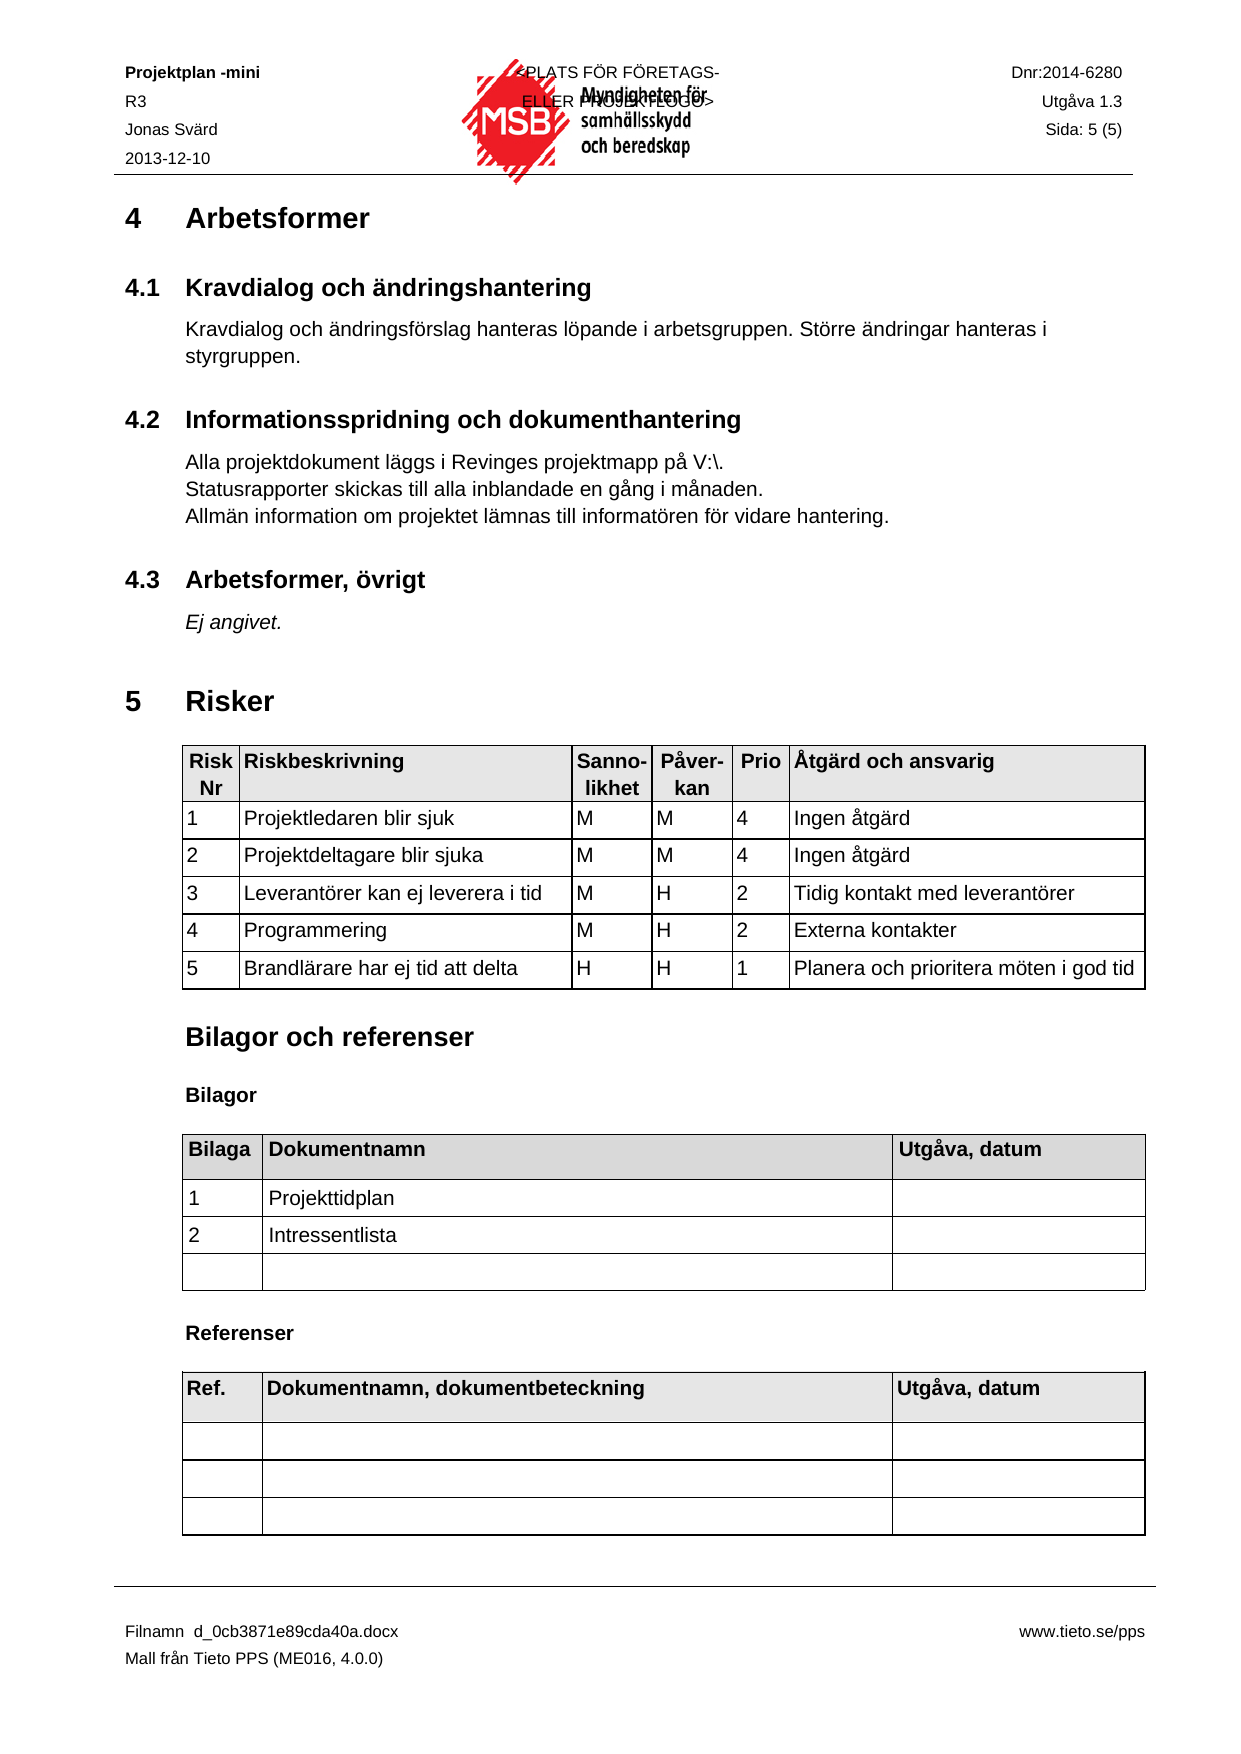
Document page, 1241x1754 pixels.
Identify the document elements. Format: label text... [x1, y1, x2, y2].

table_cell M [573, 915, 651, 951]
table_header Utgåva, datum [893, 1135, 1145, 1179]
picture [461, 175, 842, 185]
table_cell Projektledaren blir sjuk [240, 802, 571, 838]
table_header Åtgärd och ansvarig [790, 746, 1144, 801]
table_header Bilaga [183, 1135, 262, 1179]
table_cell [893, 1498, 1144, 1534]
table_cell Projektdeltagare blir sjuka [240, 840, 571, 876]
table_cell 4 [733, 840, 789, 876]
table_header Ref. [183, 1373, 262, 1421]
table_cell M [653, 840, 732, 876]
table_cell M [573, 840, 651, 876]
table_cell [263, 1498, 892, 1534]
table_cell Programmering [240, 915, 571, 951]
subtitle Kravdialog och ändringshantering [125, 273, 956, 301]
table_cell [183, 1254, 262, 1290]
table_cell [893, 1254, 1145, 1290]
table_cell [893, 1423, 1144, 1459]
table_cell [183, 1423, 262, 1459]
table_cell 2 [183, 1217, 262, 1253]
table_cell Brandlärare har ej tid att delta [240, 952, 571, 988]
table_cell Ingen åtgärd [790, 802, 1144, 838]
table_cell Planera och prioritera möten i god tid [790, 952, 1144, 988]
table_cell [893, 1461, 1144, 1496]
table_cell Intressentlista [263, 1217, 892, 1253]
subtitle Arbetsformer, övrigt [125, 566, 956, 594]
text Referenser [185, 1317, 1115, 1344]
table_cell 3 [183, 877, 239, 913]
table_cell 4 [733, 802, 789, 838]
table_cell H [573, 952, 651, 988]
text Statusrapporter skickas till alla inblandade en gång i månaden. [185, 474, 1115, 501]
table_cell Projekttidplan [263, 1180, 892, 1216]
text Alla projektdokument läggs i Revinges projektmapp på V:\. [185, 447, 1115, 474]
table_cell Tidig kontakt med leverantörer [790, 877, 1144, 913]
table_cell Ingen åtgärd [790, 840, 1144, 876]
table_cell Externa kontakter [790, 915, 1144, 951]
table_cell [183, 1461, 262, 1496]
table_cell Leverantörer kan ej leverera i tid [240, 877, 571, 913]
table_header Påver- kan [653, 746, 732, 801]
table_header Riskbeskrivning [240, 746, 571, 801]
table_cell H [653, 877, 732, 913]
table_header Sanno- likhet [573, 746, 651, 801]
text Ej angivet. [185, 607, 1115, 634]
table_cell 1 [183, 802, 239, 838]
table_cell [263, 1461, 892, 1496]
table_cell M [653, 802, 732, 838]
picture [461, 59, 842, 174]
subtitle Informationsspridning och dokumenthantering [125, 406, 956, 434]
subtitle Arbetsformer [125, 202, 1115, 235]
table_header Risk Nr [183, 746, 239, 801]
table_cell [183, 1498, 262, 1534]
table_cell [893, 1180, 1145, 1216]
text Bilagor och referenser [125, 1021, 956, 1052]
table_cell 2 [183, 840, 239, 876]
table_header Dokumentnamn, dokumentbeteckning [263, 1373, 892, 1421]
text Kravdialog och ändringsförslag hanteras löpande i arbetsgruppen. Större ändringar hanteras i styrgruppen. [185, 314, 1115, 368]
table_cell [893, 1217, 1145, 1253]
table_cell [263, 1423, 892, 1459]
text Allmän information om projektet lämnas till informatören för vidare hantering. [185, 501, 1115, 528]
table_cell [263, 1254, 892, 1290]
table_cell H [653, 952, 732, 988]
table_cell M [573, 802, 651, 838]
table_cell 1 [733, 952, 789, 988]
table_cell M [573, 877, 651, 913]
table_cell H [653, 915, 732, 951]
table_cell 1 [183, 1180, 262, 1216]
table_cell 5 [183, 952, 239, 988]
text Bilagor [185, 1079, 1115, 1106]
table_header Dokumentnamn [263, 1135, 892, 1179]
table_header Prio [733, 746, 789, 801]
table_cell 2 [733, 877, 789, 913]
subtitle Risker [125, 684, 1115, 717]
table_cell 2 [733, 915, 789, 951]
table_header Utgåva, datum [893, 1373, 1144, 1421]
table_cell 4 [183, 915, 239, 951]
